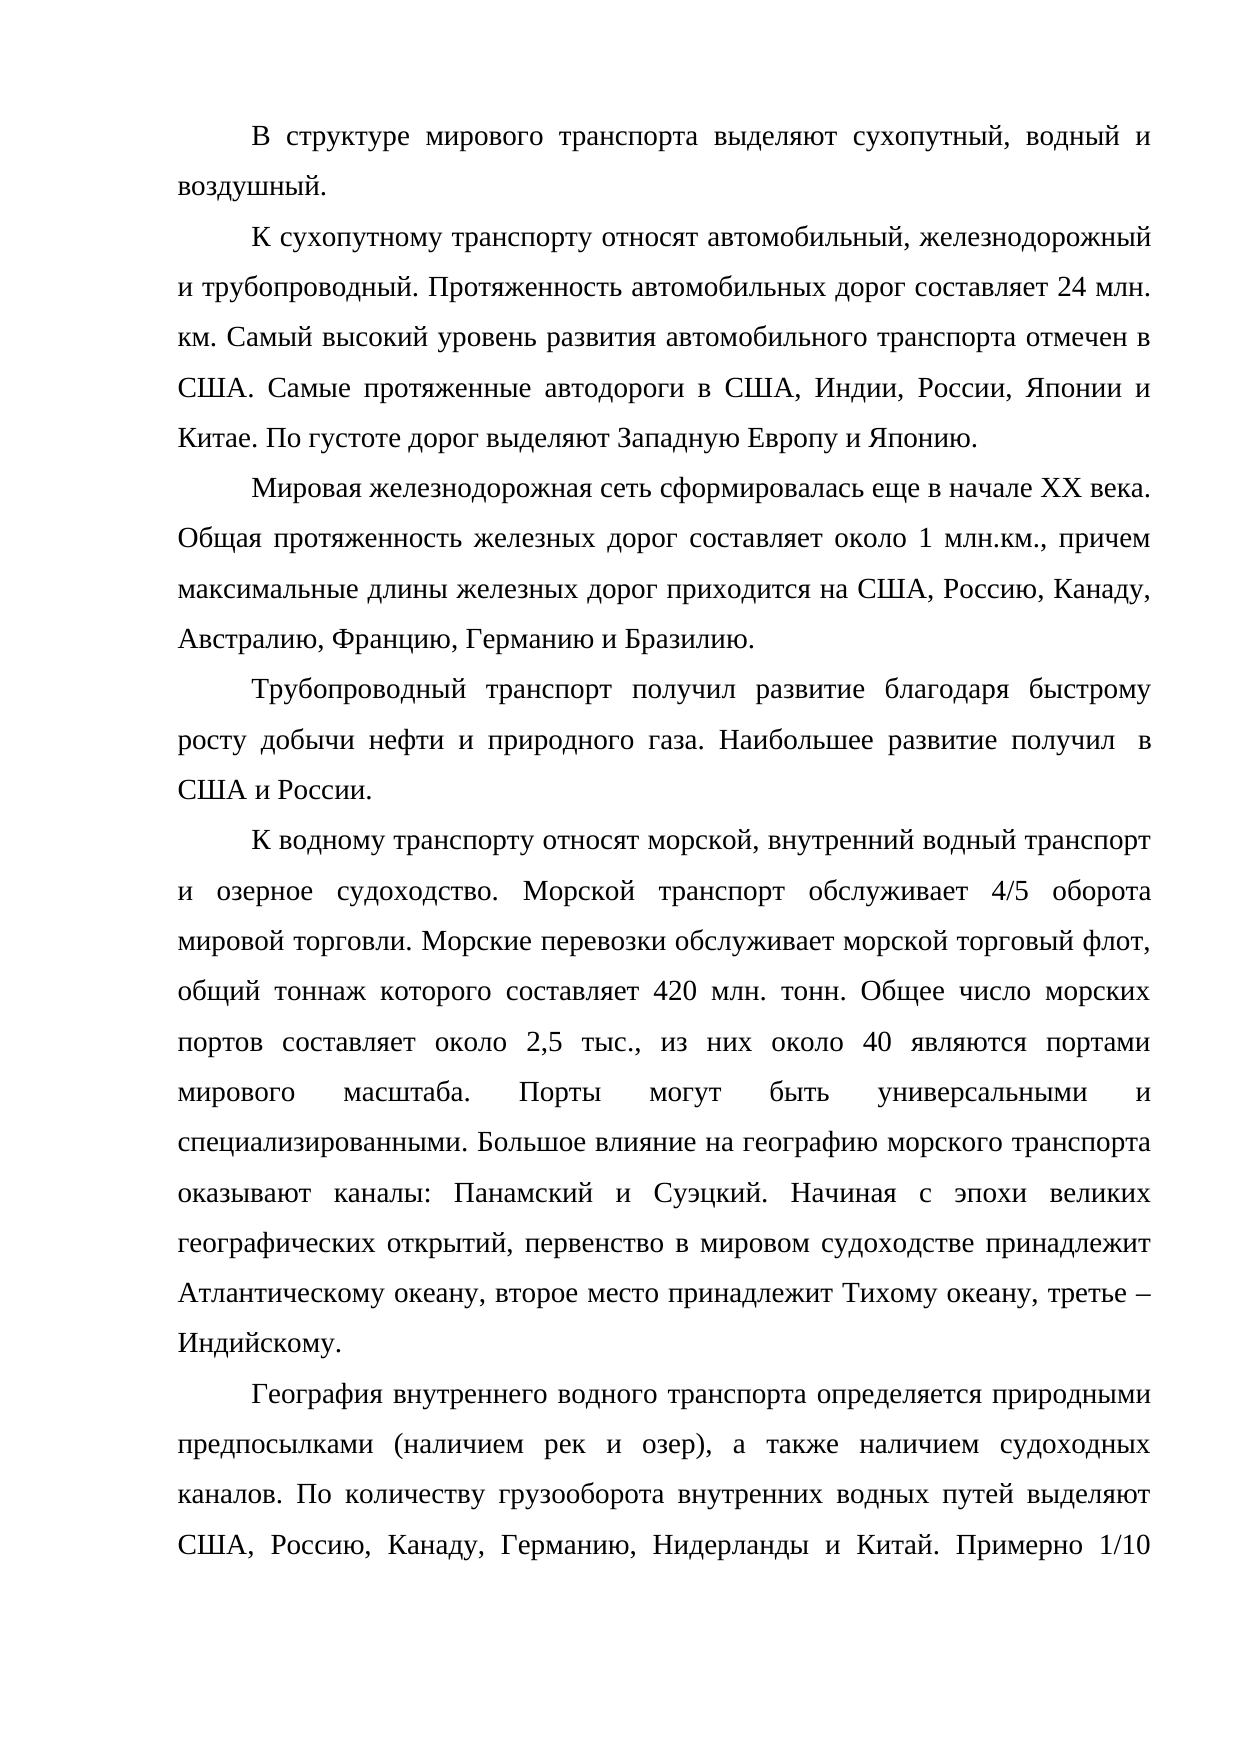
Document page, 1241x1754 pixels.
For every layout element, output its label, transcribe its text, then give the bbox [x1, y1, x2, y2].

text Трубопроводный транспорт получил развитие благодаря быстрому росту добычи нефти и природного газа. Наибольшее развитие получил в США и России. [177, 672, 1152, 806]
text В структуре мирового транспорта выделяют сухопутный, водный и воздушный. [177, 118, 1152, 202]
text Мировая железнодорожная сеть сформировалась еще в начале ХХ века. Общая протяженность железных дорог составляет около 1 млн.км., причем максимальные длины железных дорог приходится на США, Россию, Канаду, Австралию, Францию, Германию и Бразилию. [177, 470, 1152, 655]
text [177, 1376, 1152, 1560]
text К водному транспорту относят морской, внутренний водный транспорт и озерное судоходство. Морской транспорт обслуживает 4/5 оборота мировой торговли. Морские перевозки обслуживает морской торговый флот, общий тоннаж которого составляет 420 млн. тонн. Общее число морских портов составляет около 2,5 тыс., из них около 40 являются портами мирового масштаба. Порты могут быть универсальными и специализированными. Большое влияние на географию морского транспорта оказывают каналы: Панамский и Суэцкий. Начиная с эпохи великих географических открытий, первенство в мировом судоходстве принадлежит Атлантическому океану, второе место принадлежит Тихому океану, третье – Индийскому. [177, 822, 1152, 1359]
text К сухопутному транспорту относят автомобильный, железнодорожный и трубопроводный. Протяженность автомобильных дорог составляет 24 млн. км. Самый высокий уровень развития автомобильного транспорта отмечен в США. Самые протяженные автодороги в США, Индии, России, Японии и Китае. По густоте дорог выделяют Западную Европу и Японию. [177, 219, 1152, 453]
